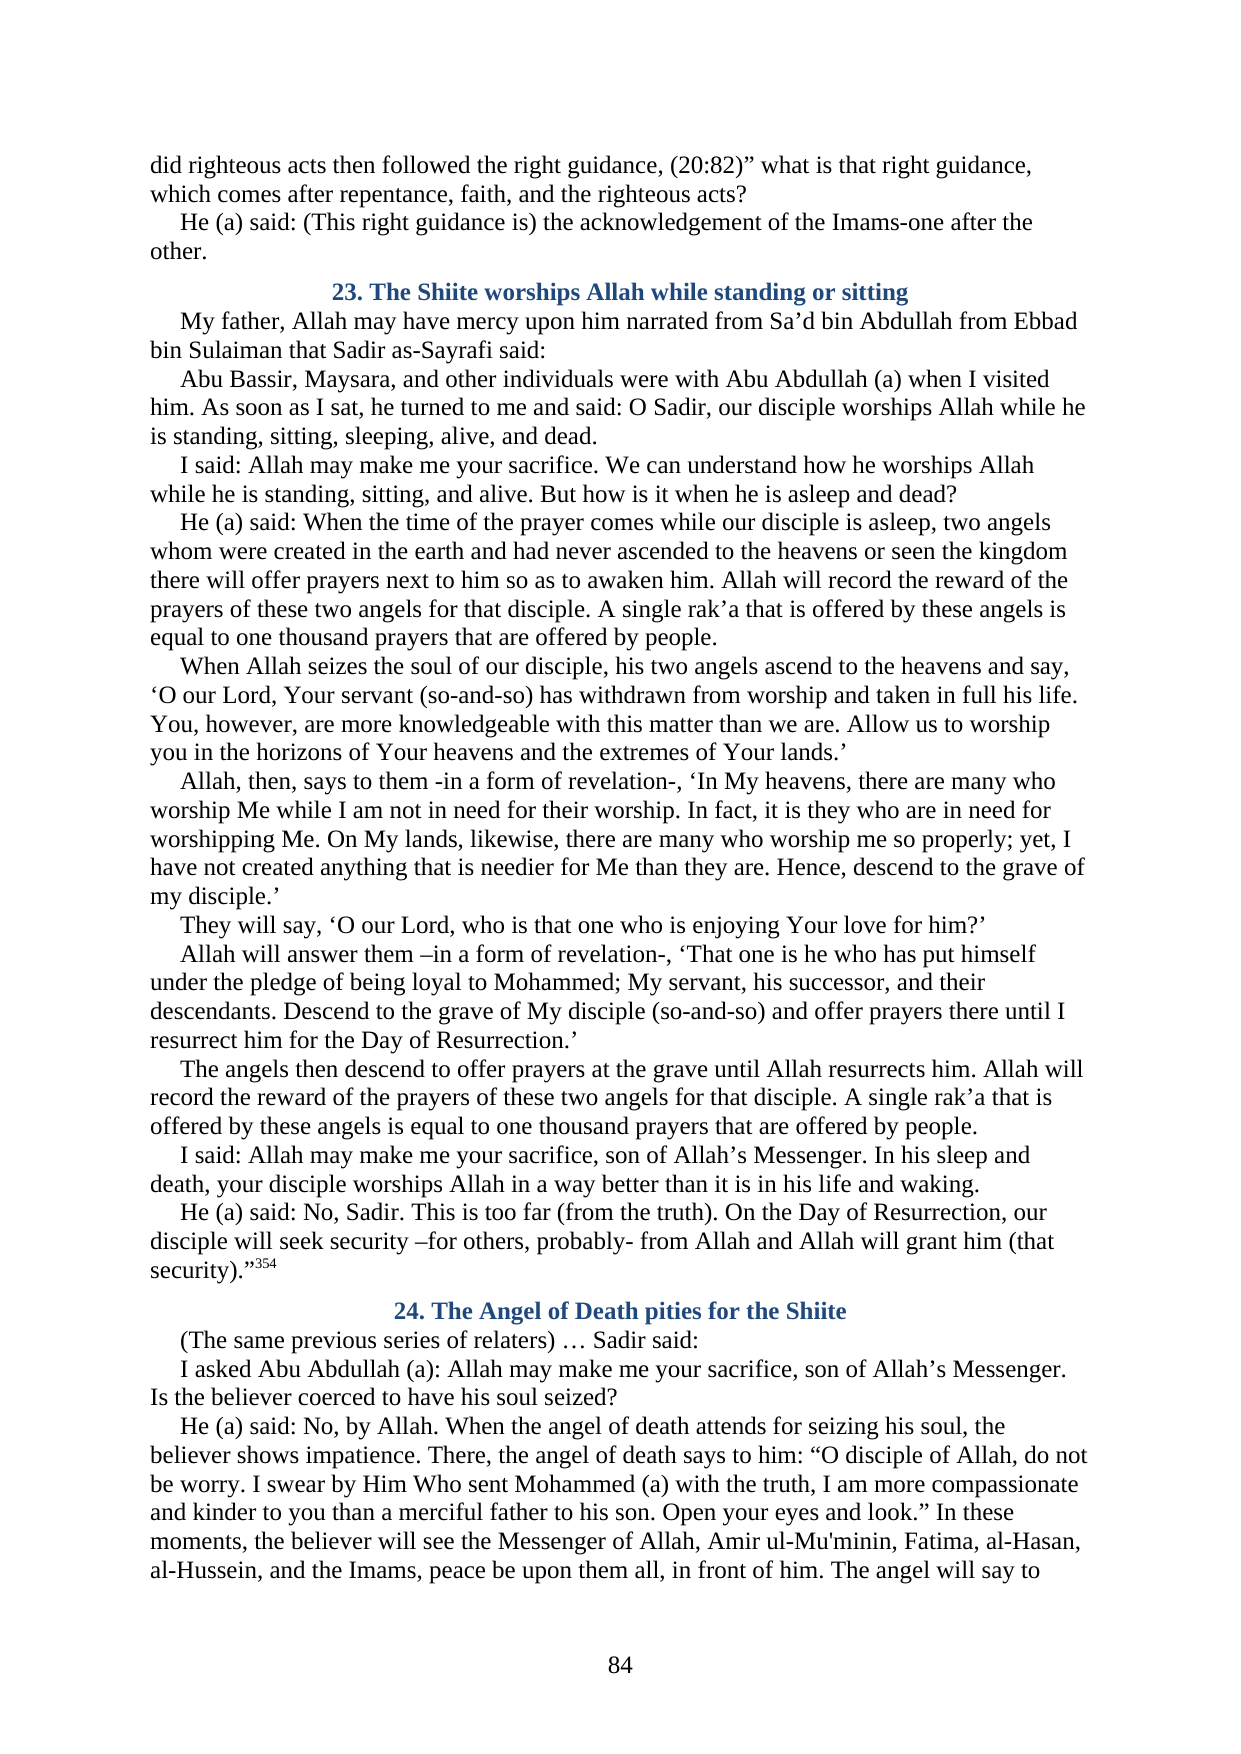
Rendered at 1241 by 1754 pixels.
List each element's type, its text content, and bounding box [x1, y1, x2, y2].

text They will say, ‘O our Lord, who is that one who is enjoying Your love for him?’ [150, 910, 1090, 939]
text He (a) said: No, Sadir. This is too far (from the truth). On the Day of Resurrection, our disciple will seek security –for others, probably- from Allah and Allah will grant him (that security).” [150, 1197, 1090, 1284]
subtitle 23. The Shiite worships Allah while standing or sitting [150, 277, 1090, 306]
text Abu Bassir, Maysara, and other individuals were with Abu Abdullah (a) when I visited him. As soon as I sat, he turned to me and said: O Sadir, our disciple worships Allah while he is standing, sitting, sleeping, alive, and dead. [150, 364, 1090, 450]
text Allah will answer them –in a form of revelation-, ‘That one is he who has put himself under the pledge of being loyal to Mohammed; My servant, his successor, and their descendants. Descend to the grave of My disciple (so-and-so) and offer prayers there until I resurrect him for the Day of Resurrection.’ [150, 939, 1090, 1054]
text Allah, then, says to them -in a form of revelation-, ‘In My heavens, there are many who worship Me while I am not in need for their worship. In fact, it is they who are in need for worshipping Me. On My lands, likewise, there are many who worship me so properly; yet, I have not created anything that is needier for Me than they are. Hence, descend to the grave of my disciple.’ [150, 766, 1090, 910]
text I said: Allah may make me your sacrifice. We can understand how he worships Allah while he is standing, sitting, and alive. But how is it when he is asleep and dead? [150, 450, 1090, 507]
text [150, 150, 1090, 207]
text When Allah seizes the soul of our disciple, his two angels ascend to the heavens and say, ‘O our Lord, Your servant (so-and-so) has withdrawn from worship and taken in full his life. You, however, are more knowledgeable with this matter than we are. Allow us to worship you in the horizons of Your heavens and the extremes of Your lands.’ [150, 651, 1090, 766]
subtitle 24. The Angel of Death pities for the Shiite [150, 1296, 1090, 1325]
text My father, Allah may have mercy upon him narrated from Sa’d bin Abdullah from Ebbad bin Sulaiman that Sadir as-Sayrafi said: [150, 306, 1090, 364]
text He (a) said: When the time of the prayer comes while our disciple is asleep, two angels whom were created in the earth and had never ascended to the heavens or seen the kingdom there will offer prayers next to him so as to awaken him. Allah will record the reward of the prayers of these two angels for that disciple. A single rak’a that is offered by these angels is equal to one thousand prayers that are offered by people. [150, 507, 1090, 651]
text (The same previous series of relaters) … Sadir said: [150, 1325, 1090, 1354]
text I said: Allah may make me your sacrifice, son of Allah’s Messenger. In his sleep and death, your disciple worships Allah in a way better than it is in his life and waking. [150, 1140, 1090, 1197]
text The angels then descend to offer prayers at the grave until Allah resurrects him. Allah will record the reward of the prayers of these two angels for that disciple. A single rak’a that is offered by these angels is equal to one thousand prayers that are offered by people. [150, 1054, 1090, 1140]
text I asked Abu Abdullah (a): Allah may make me your sacrifice, son of Allah’s Messenger. Is the believer coerced to have his soul seized? [150, 1354, 1090, 1411]
text He (a) said: (This right guidance is) the acknowledgement of the Imams-one after the other. [150, 207, 1090, 265]
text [150, 1411, 1090, 1584]
